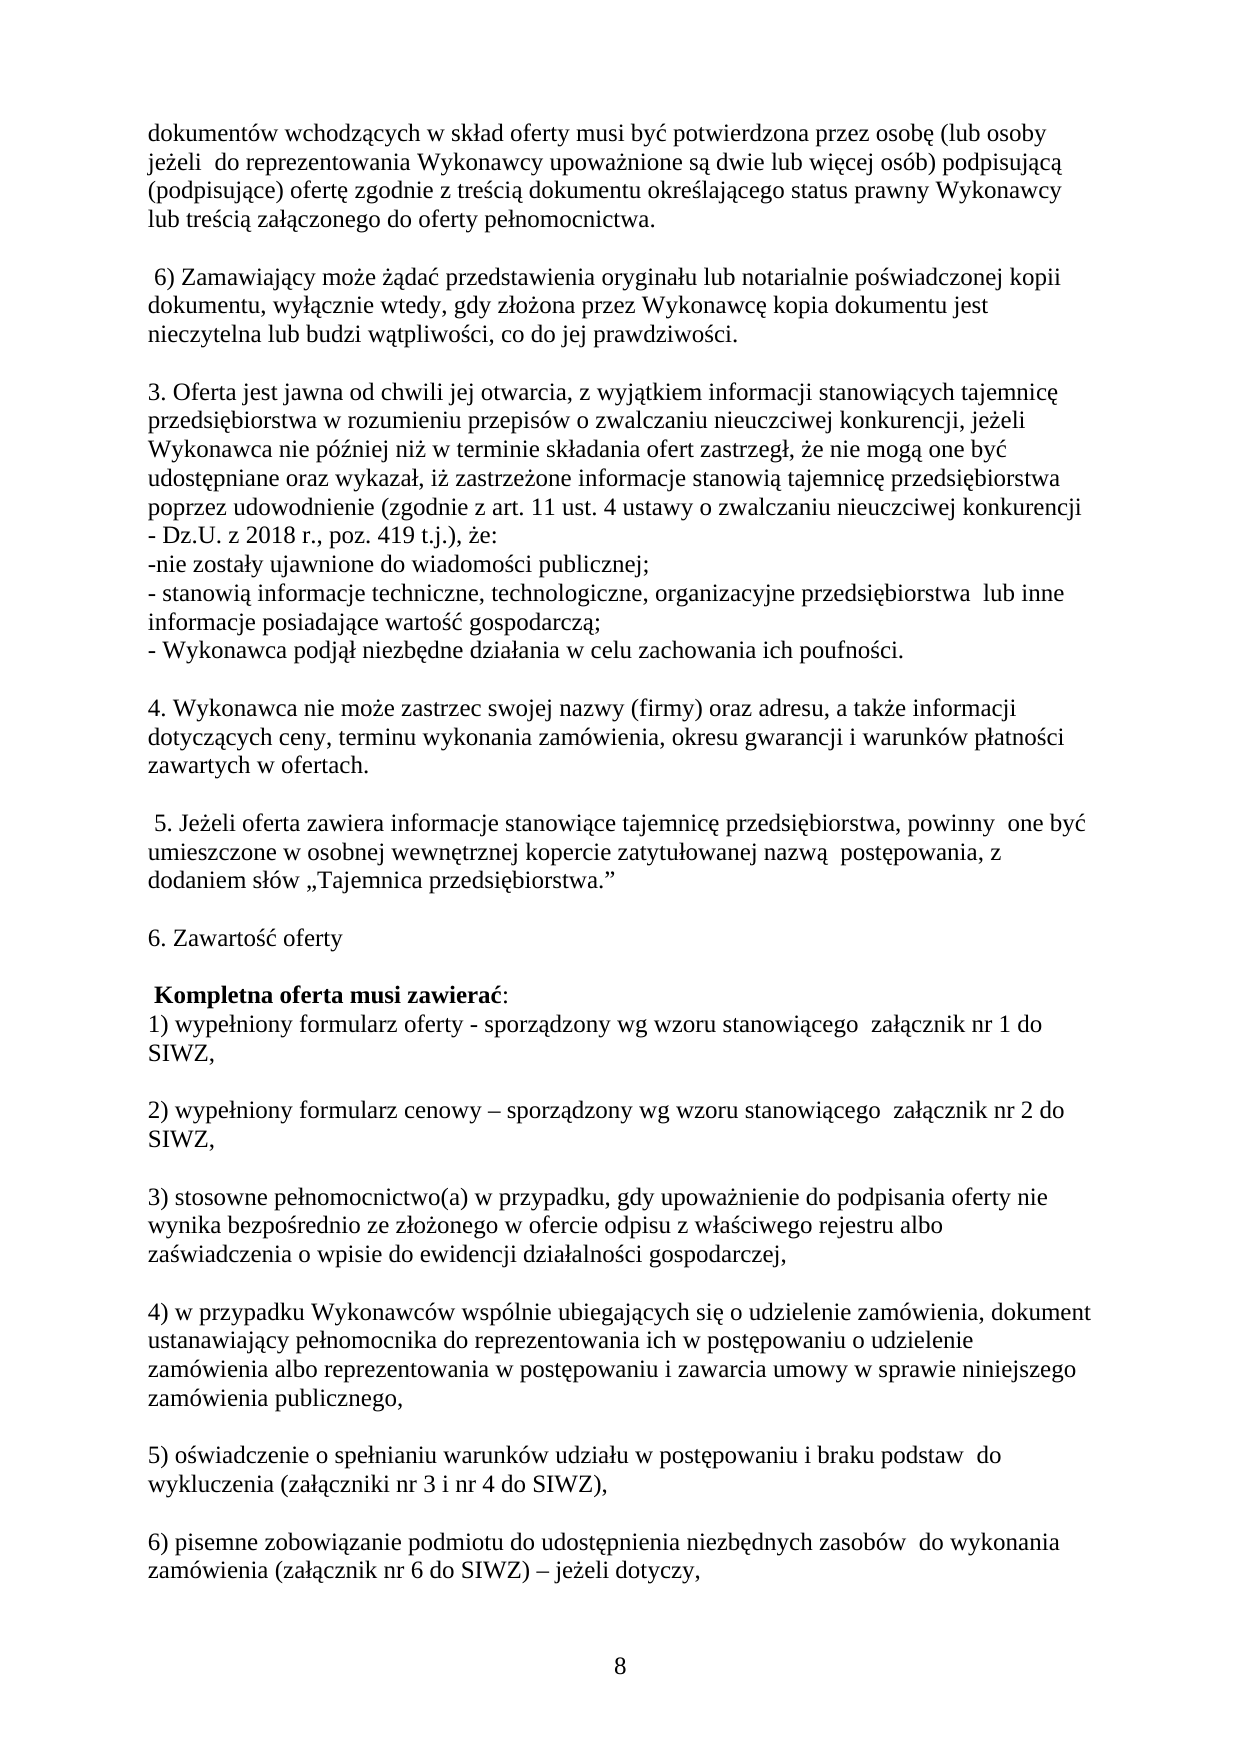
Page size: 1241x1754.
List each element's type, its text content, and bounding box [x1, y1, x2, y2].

text 4) w przypadku Wykonawców wspólnie ubiegających się o udzielenie zamówienia, dokument ustanawiający pełnomocnika do reprezentowania ich w postępowaniu o udzielenie zamówienia albo reprezentowania w postępowaniu i zawarcia umowy w sprawie niniejszego zamówienia publicznego, [148, 1297, 1092, 1412]
text 3) stosowne pełnomocnictwo(a) w przypadku, gdy upoważnienie do podpisania oferty nie wynika bezpośrednio ze złożonego w ofercie odpisu z właściwego rejestru albo zaświadczenia o wpisie do ewidencji działalności gospodarczej, [148, 1182, 1092, 1268]
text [148, 118, 1092, 233]
text 2) wypełniony formularz cenowy – sporządzony wg wzoru stanowiącego załącznik nr 2 do SIWZ, [148, 1096, 1092, 1153]
text 6) Zamawiający może żądać przedstawienia oryginału lub notarialnie poświadczonej kopii dokumentu, wyłącznie wtedy, gdy złożona przez Wykonawcę kopia dokumentu jest nieczytelna lub budzi wątpliwości, co do jej prawdziwości. [148, 262, 1092, 348]
text - stanowią informacje techniczne, technologiczne, organizacyjne przedsiębiorstwa lub inne informacje posiadające wartość gospodarczą; [148, 578, 1092, 636]
text 6. Zawartość oferty [148, 923, 1092, 952]
text 4. Wykonawca nie może zastrzec swojej nazwy (firmy) oraz adresu, a także informacji dotyczących ceny, terminu wykonania zamówienia, okresu gwarancji i warunków płatności zawartych w ofertach. [148, 693, 1092, 779]
text 3. Oferta jest jawna od chwili jej otwarcia, z wyjątkiem informacji stanowiących tajemnicę przedsiębiorstwa w rozumieniu przepisów o zwalczaniu nieuczciwej konkurencji, jeżeli Wykonawca nie później niż w terminie składania ofert zastrzegł, że nie mogą one być udostępniane oraz wykazał, iż zastrzeżone informacje stanowią tajemnicę przedsiębiorstwa poprzez udowodnienie (zgodnie z art. 11 ust. 4 ustawy o zwalczaniu nieuczciwej konkurencji - Dz.U. z 2018 r., poz. 419 t.j.), że: [148, 377, 1092, 549]
text 1) wypełniony formularz oferty - sporządzony wg wzoru stanowiącego załącznik nr 1 do SIWZ, [148, 1009, 1092, 1067]
text 5) oświadczenie o spełnianiu warunków udziału w postępowaniu i braku podstaw do wykluczenia (załączniki nr 3 i nr 4 do SIWZ), [148, 1441, 1092, 1498]
text - Wykonawca podjął niezbędne działania w celu zachowania ich poufności. [148, 636, 1092, 664]
text 5. Jeżeli oferta zawiera informacje stanowiące tajemnicę przedsiębiorstwa, powinny one być umieszczone w osobnej wewnętrznej kopercie zatytułowanej nazwą postępowania, z dodaniem słów „Tajemnica przedsiębiorstwa.” [148, 808, 1092, 894]
text 6) pisemne zobowiązanie podmiotu do udostępnienia niezbędnych zasobów do wykonania zamówienia (załącznik nr 6 do SIWZ) – jeżeli dotyczy, [148, 1527, 1092, 1584]
text -nie zostały ujawnione do wiadomości publicznej; [148, 549, 1092, 578]
text Kompletna oferta musi zawierać: [148, 981, 1092, 1009]
